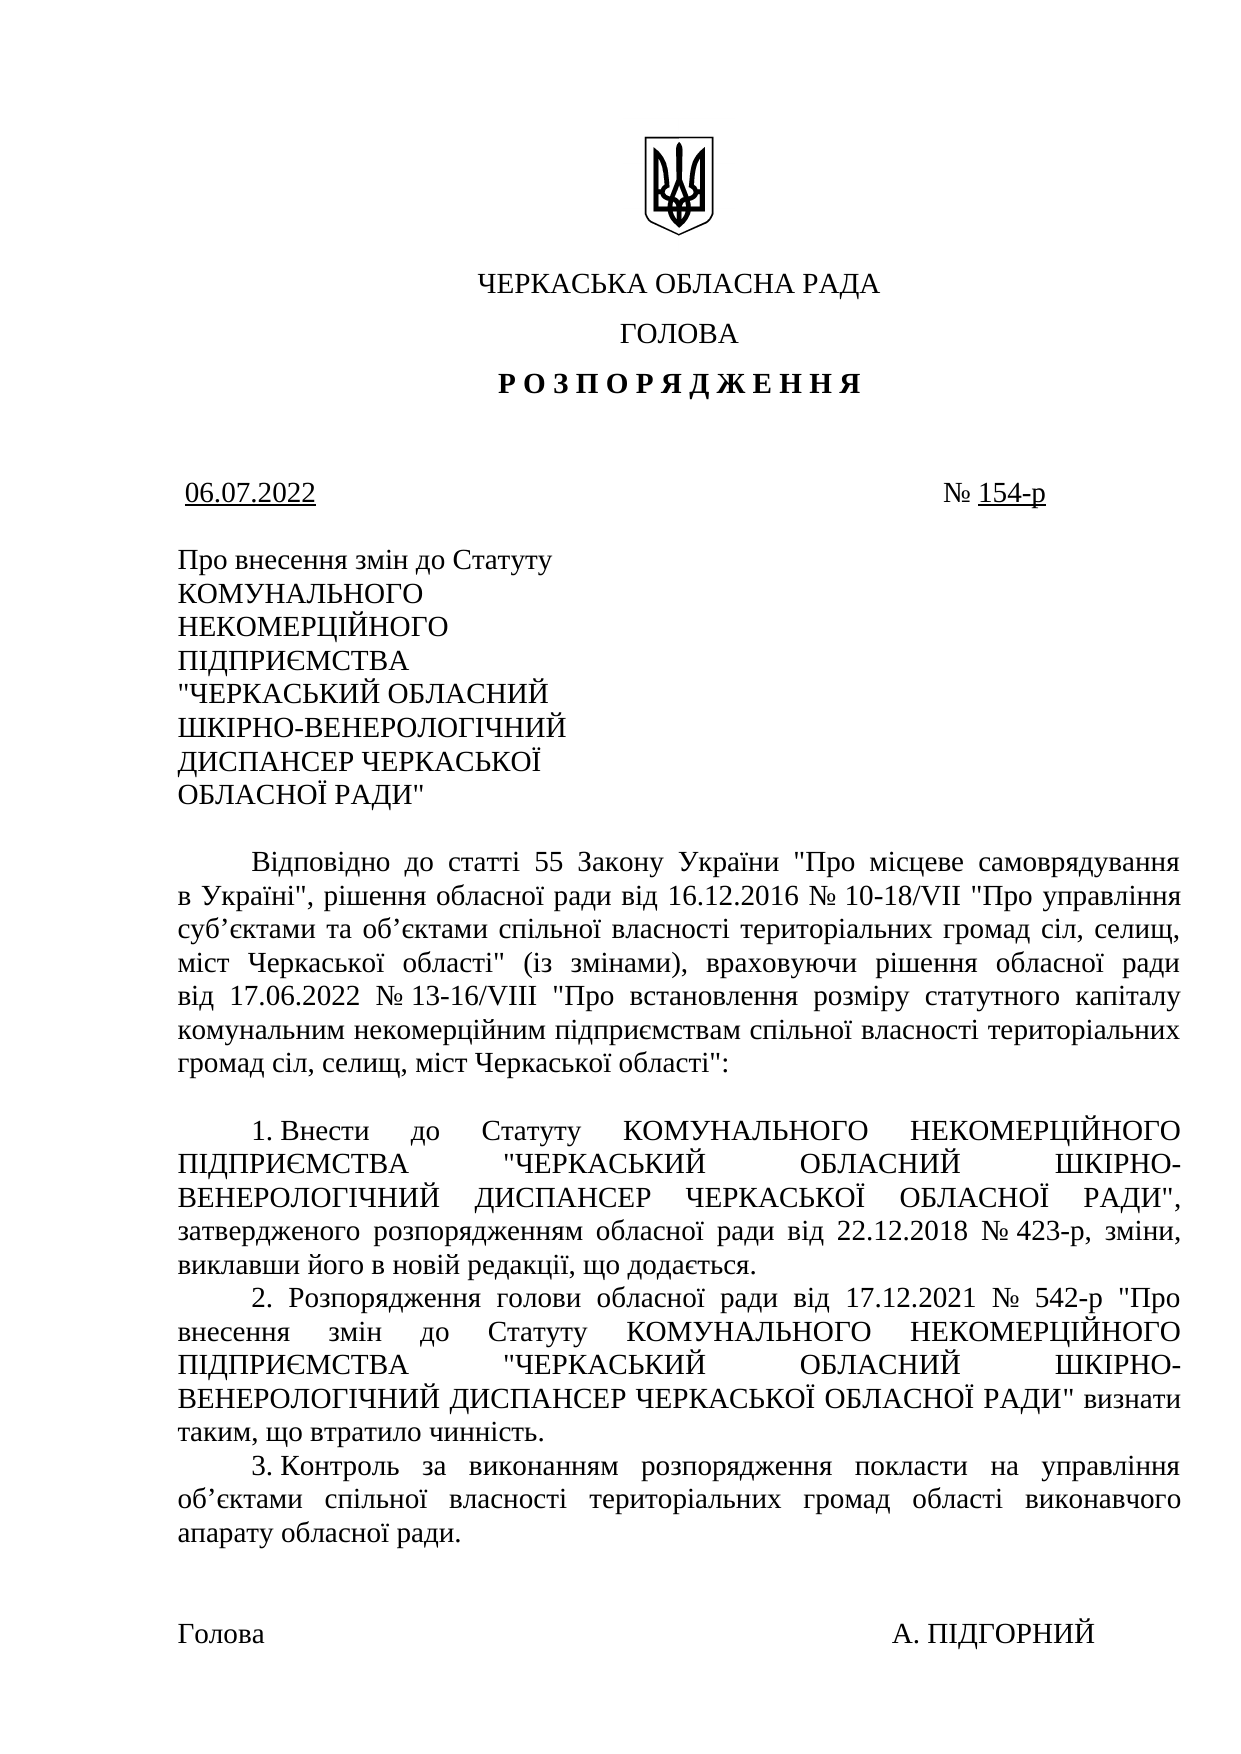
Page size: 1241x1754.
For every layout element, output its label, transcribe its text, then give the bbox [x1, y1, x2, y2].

text Відповідно до статті 55 Закону України "Про місцеве самоврядування в Україні", рішення обласної ради від 16.12.2016 № 10-18/VIІ "Про управління суб’єктами та об’єктами спільної власності територіальних громад сіл, селищ, міст Черкаської області" (із змінами), враховуючи рішення обласної ради від 17.06.2022 № 13-16/VIІІ "Про встановлення розміру статутного капіталу комунальним некомерційним підприємствам спільної власності територіальних громад сіл, селищ, міст Черкаської області": [177, 844, 1181, 1079]
text НЕКОМЕРЦІЙНОГО [177, 609, 1181, 643]
text ШКІРНО-ВЕНЕРОЛОГІЧНИЙ [177, 710, 1181, 744]
text ГОЛОВА [177, 316, 1181, 350]
text Р О З П О Р Я Д Ж Е Н Н Я [177, 366, 1181, 400]
text ОБЛАСНОЇ РАДИ" [177, 777, 1181, 811]
text "ЧЕРКАСЬКИЙ ОБЛАСНИЙ [177, 677, 1181, 710]
text 1. Внести до Статуту КОМУНАЛЬНОГО НЕКОМЕРЦІЙНОГО ПІДПРИЄМСТВА "ЧЕРКАСЬКИЙ ОБЛАСНИЙ ШКІРНО-ВЕНЕРОЛОГІЧНИЙ ДИСПАНСЕР ЧЕРКАСЬКОЇ ОБЛАСНОЇ РАДИ", затвердженого розпорядженням обласної ради від 22.12.2018 № 423-р, зміни, виклавши його в новій редакції, що додається. [177, 1113, 1181, 1280]
text Про внесення змін до Статуту [177, 542, 1181, 576]
text 06.07.2022 № 154-р [177, 475, 1181, 509]
text Голова А. ПІДГОРНИЙ [177, 1616, 1181, 1649]
text ПІДПРИЄМСТВА [177, 643, 1181, 677]
picture [622, 118, 736, 254]
text 3. Контроль за виконанням розпорядження покласти на управління об’єктами спільної власності територіальних громад області виконавчого апарату обласної ради. [177, 1448, 1181, 1549]
text 2. Розпорядження голови обласної ради від 17.12.2021 № 542-р "Про внесення змін до Статуту КОМУНАЛЬНОГО НЕКОМЕРЦІЙНОГО ПІДПРИЄМСТВА "ЧЕРКАСЬКИЙ ОБЛАСНИЙ ШКІРНО-ВЕНЕРОЛОГІЧНИЙ ДИСПАНСЕР ЧЕРКАСЬКОЇ ОБЛАСНОЇ РАДИ" визнати таким, що втратило чинність. [177, 1280, 1181, 1448]
text ДИСПАНСЕР ЧЕРКАСЬКОЇ [177, 744, 1181, 777]
text ЧЕРКАСЬКА ОБЛАСНА РАДА [177, 266, 1181, 299]
text КОМУНАЛЬНОГО [177, 576, 1181, 609]
